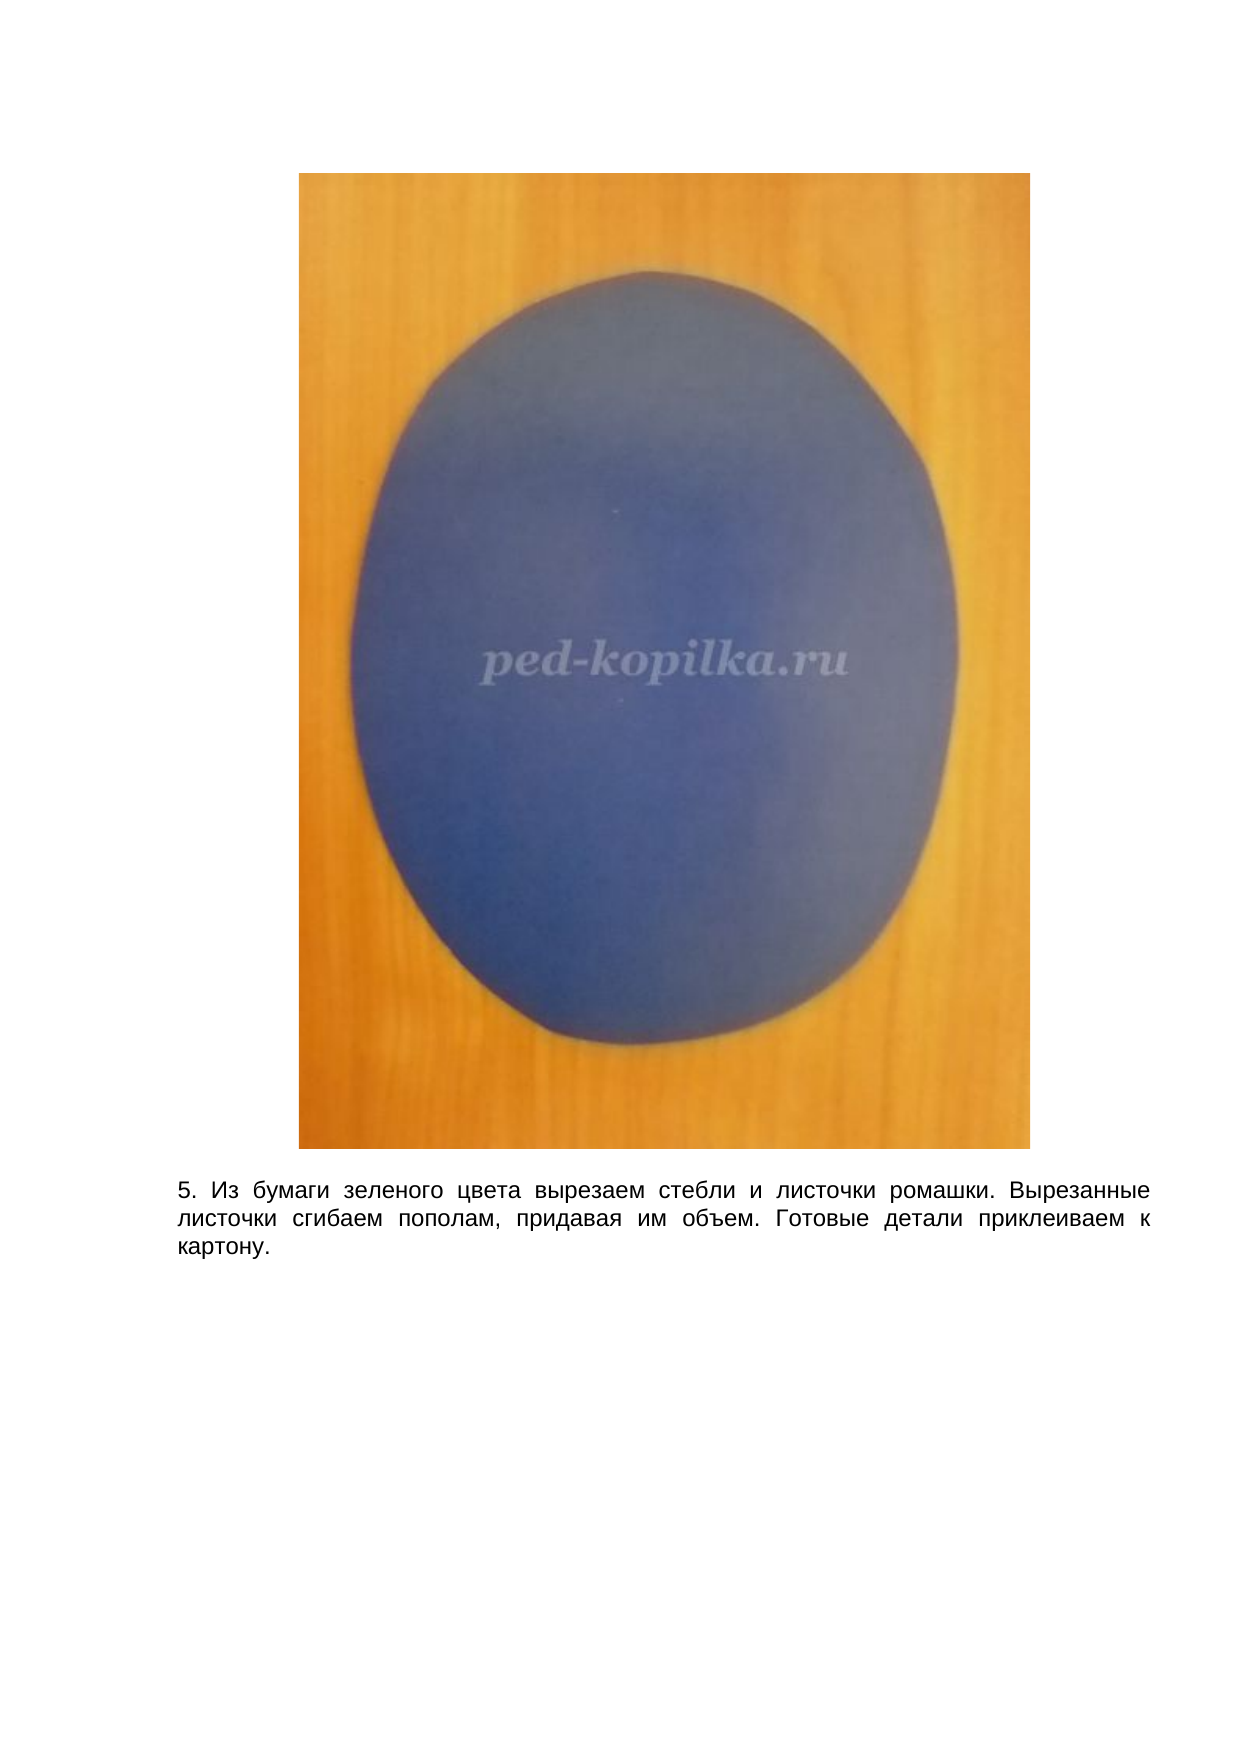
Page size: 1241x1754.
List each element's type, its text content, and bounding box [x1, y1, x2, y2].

text 5. Из бумаги зеленого цвета вырезаем стебли и листочки ромашки. Вырезанные листочки сгибаем пополам, придавая им объем. Готовые детали приклеиваем к картону. [177, 1149, 1152, 1259]
picture [298, 173, 1030, 1149]
